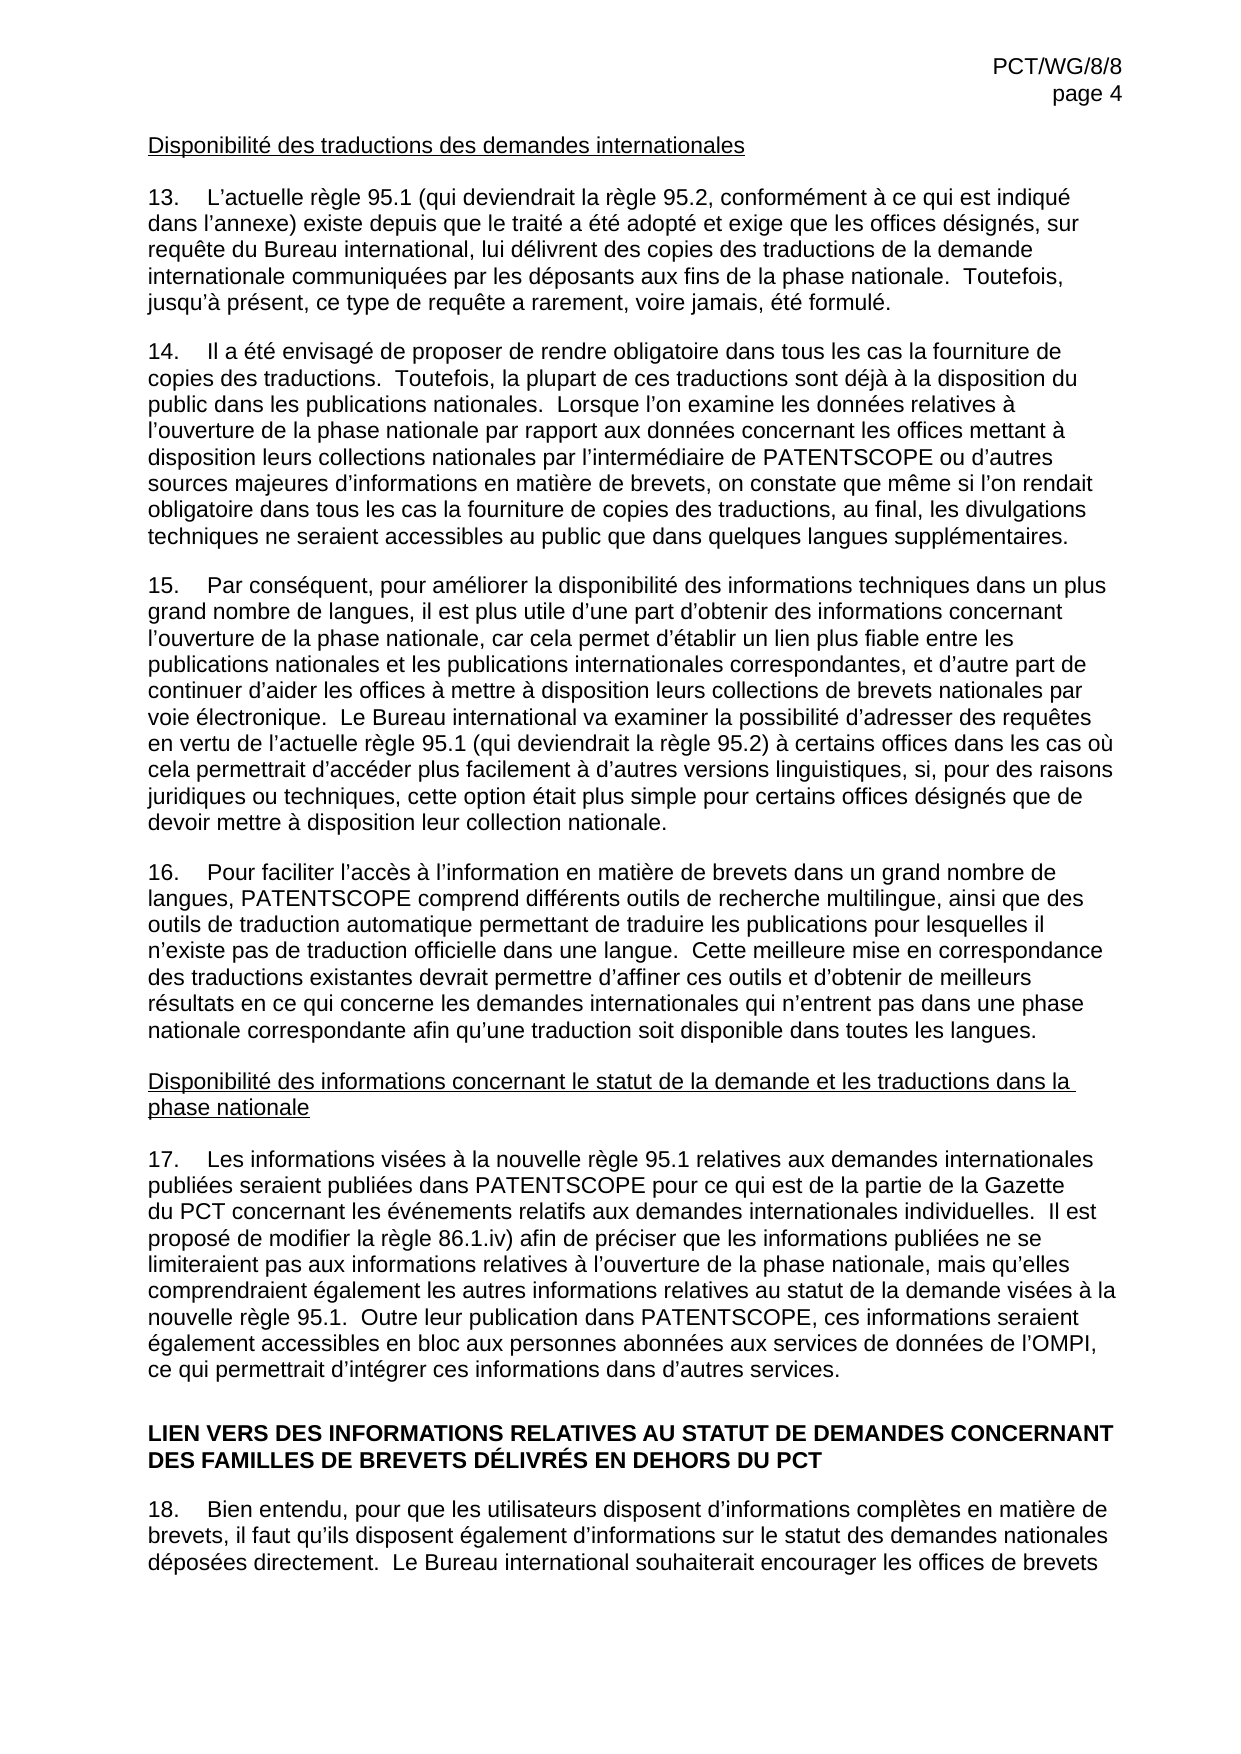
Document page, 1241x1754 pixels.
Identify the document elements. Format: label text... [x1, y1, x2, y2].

text Pour faciliter l’accès à l’information en matière de brevets dans un grand nombre de langues, PATENTSCOPE comprend différents outils de recherche multilingue, ainsi que des outils de traduction automatique permettant de traduire les publications pour lesquelles il n’existe pas de traduction officielle dans une langue. Cette meilleure mise en correspondance des traductions existantes devrait permettre d’affiner ces outils et d’obtenir de meilleurs résultats en ce qui concerne les demandes internationales qui n’entrent pas dans une phase nationale correspondante afin qu’une traduction soit disponible dans toutes les langues. [148, 858, 1122, 1043]
text Par conséquent, pour améliorer la disponibilité des informations techniques dans un plus grand nombre de langues, il est plus utile d’une part d’obtenir des informations concernant l’ouverture de la phase nationale, car cela permet d’établir un lien plus fiable entre les publications nationales et les publications internationales correspondantes, et d’autre part de continuer d’aider les offices à mettre à disposition leurs collections de brevets nationales par voie électronique. Le Bureau international va examiner la possibilité d’adresser des requêtes en vertu de l’actuelle règle 95.1 (qui deviendrait la règle 95.2) à certains offices dans les cas où cela permettrait d’accéder plus facilement à d’autres versions linguistiques, si, pour des raisons juridiques ou techniques, cette option était plus simple pour certains offices désignés que de devoir mettre à disposition leur collection nationale. [148, 572, 1122, 836]
text Les informations visées à la nouvelle règle 95.1 relatives aux demandes internationales publiées seraient publiées dans PATENTSCOPE pour ce qui est de la partie de la Gazette du PCT concernant les événements relatifs aux demandes internationales individuelles. Il est proposé de modifier la règle 86.1.iv) afin de préciser que les informations publiées ne se limiteraient pas aux informations relatives à l’ouverture de la phase nationale, mais qu’elles comprendraient également les autres informations relatives au statut de la demande visées à la nouvelle règle 95.1. Outre leur publication dans PATENTSCOPE, ces informations seraient également accessibles en bloc aux personnes abonnées aux services de données de l’OMPI, ce qui permettrait d’intégrer ces informations dans d’autres services. [148, 1146, 1122, 1383]
subtitle Disponibilité des informations concernant le statut de la demande et les traductions dans la phase nationale [148, 1068, 1122, 1121]
text Il a été envisagé de proposer de rendre obligatoire dans tous les cas la fourniture de copies des traductions. Toutefois, la plupart de ces traductions sont déjà à la disposition du public dans les publications nationales. Lorsque l’on examine les données relatives à l’ouverture de la phase nationale par rapport aux données concernant les offices mettant à disposition leurs collections nationales par l’intermédiaire de PATENTSCOPE ou d’autres sources majeures d’informations en matière de brevets, on constate que même si l’on rendait obligatoire dans tous les cas la fourniture de copies des traductions, au final, les divulgations techniques ne seraient accessibles au public que dans quelques langues supplémentaires. [148, 338, 1122, 549]
subtitle Lien vers des informations relatives au statut de demandes concernant des familles de brevets délivrés en dehors du PCT [148, 1420, 1122, 1473]
subtitle Disponibilité des traductions des demandes internationales [148, 132, 1122, 158]
text L’actuelle règle 95.1 (qui deviendrait la règle 95.2, conformément à ce qui est indiqué dans l’annexe) existe depuis que le traité a été adopté et exige que les offices désignés, sur requête du Bureau international, lui délivrent des copies des traductions de la demande internationale communiquées par les déposants aux fins de la phase nationale. Toutefois, jusqu’à présent, ce type de requête a rarement, voire jamais, été formulé. [148, 183, 1122, 315]
text Bien entendu, pour que les utilisateurs disposent d’informations complètes en matière de brevets, il faut qu’ils disposent également d’informations sur le statut des demandes nationales déposées directement. Le Bureau international souhaiterait encourager les offices de brevets [148, 1496, 1122, 1575]
